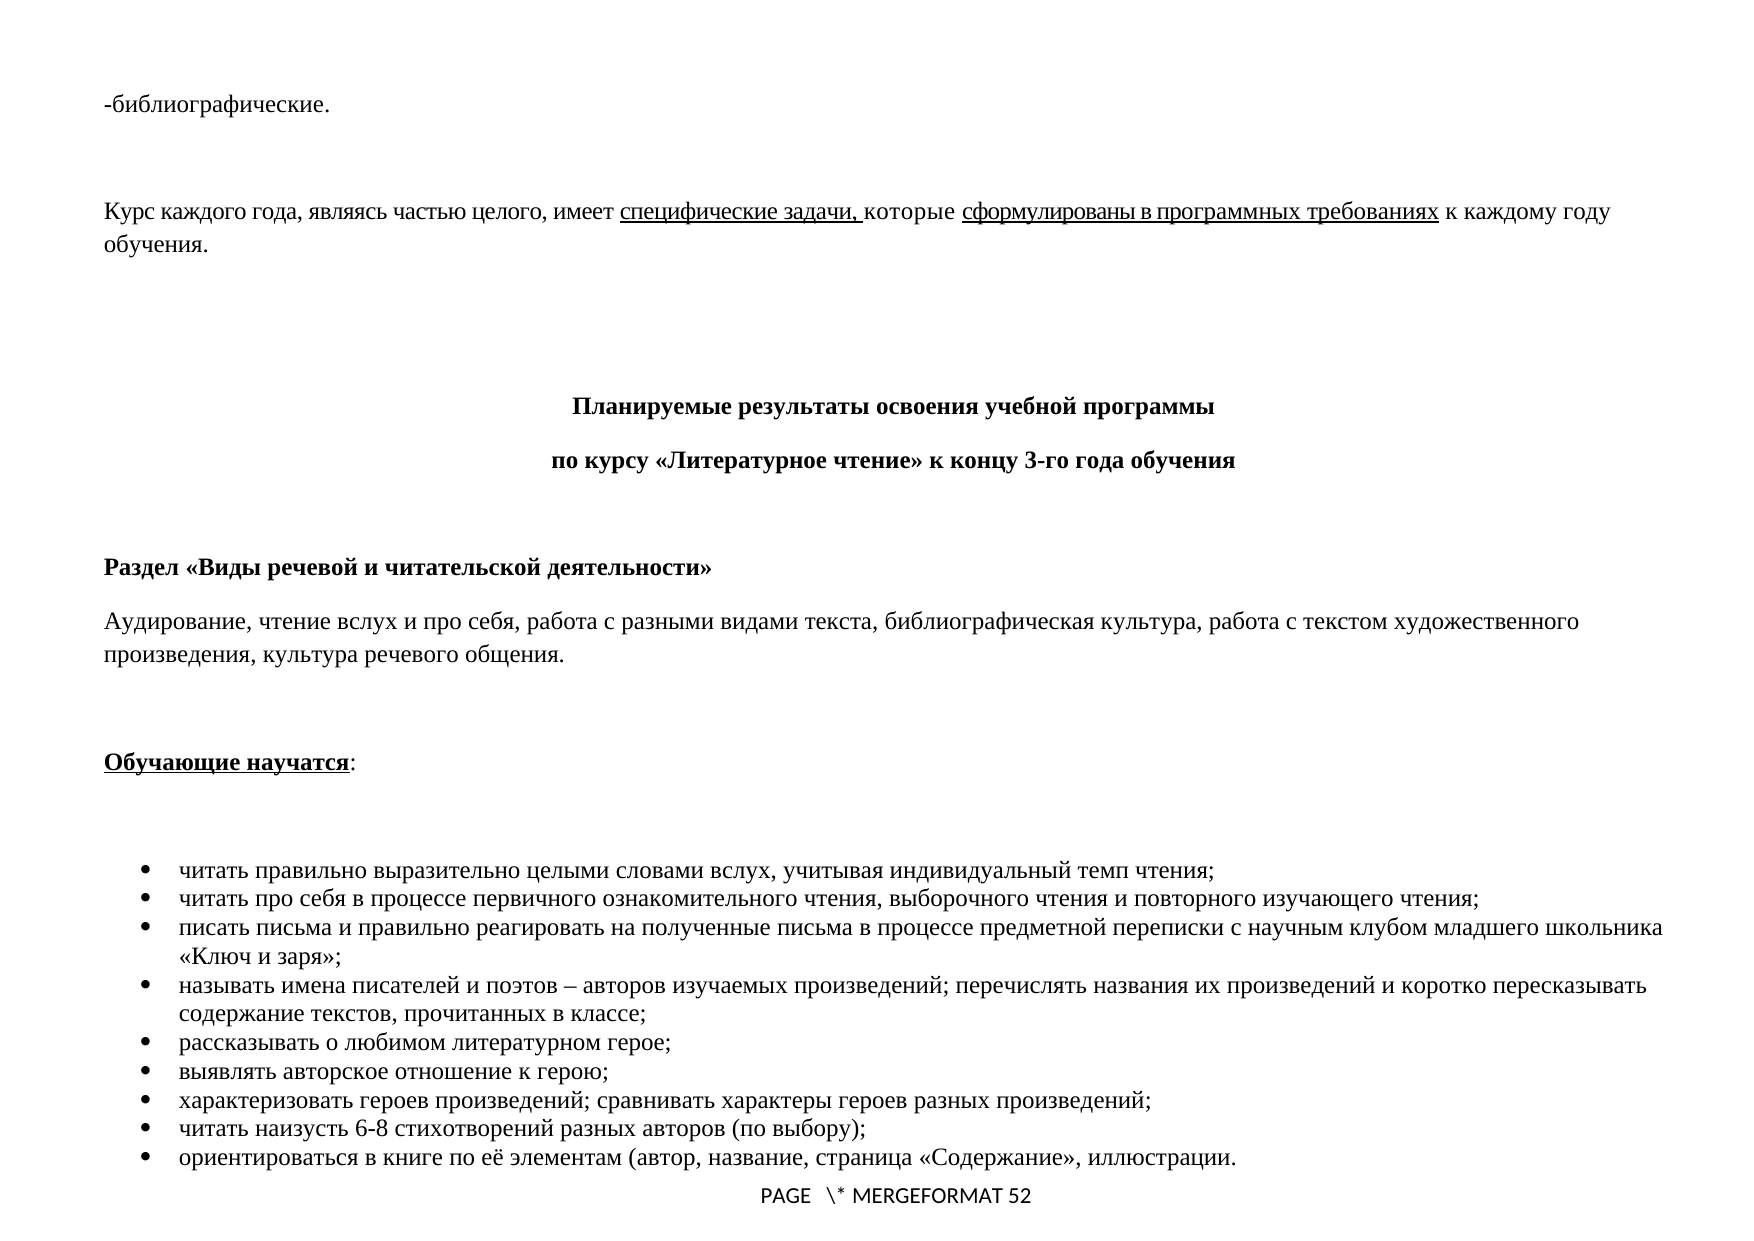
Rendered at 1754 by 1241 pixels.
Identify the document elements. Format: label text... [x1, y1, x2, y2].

list рассказывать о любимом литературном герое; [141, 1027, 1683, 1056]
list ориентироваться в книге по её элементам (автор, название, страница «Содержание», иллюстрации. [141, 1142, 1683, 1171]
text -библиографические. [103, 89, 1683, 117]
list характеризовать героев произведений; сравнивать характеры героев разных произведений; [141, 1085, 1683, 1113]
text Курс каждого года, являясь частью целого, имеет специфические задачи, которые сформулированы в программных требованиях к каждому году обучения. [103, 196, 1683, 258]
list называть имена писателей и поэтов – авторов изучаемых произведений; перечислять названия их произведений и коротко пересказывать содержание текстов, прочитанных в классе; [141, 970, 1683, 1027]
text по курсу «Литературное чтение» к концу 3-го года обучения [103, 445, 1683, 473]
text Аудирование, чтение вслух и про себя, работа с разными видами текста, библиографическая культура, работа с текстом художественного произведения, культура речевого общения. [103, 606, 1683, 668]
list писать письма и правильно реагировать на полученные письма в процессе предметной переписки с научным клубом младшего школьника «Ключ и заря»; [141, 912, 1683, 970]
text Планируемые результаты освоения учебной программы [103, 391, 1683, 420]
list читать наизусть 6-8 стихотворений разных авторов (по выбору); [141, 1113, 1683, 1142]
text Обучающие научатся: [103, 747, 1683, 776]
list читать про себя в процессе первичного ознакомительного чтения, выборочного чтения и повторного изучающего чтения; [141, 883, 1683, 912]
text Раздел «Виды речевой и читательской деятельности» [103, 552, 1683, 581]
list читать правильно выразительно целыми словами вслух, учитывая индивидуальный темп чтения; [141, 855, 1683, 883]
list выявлять авторское отношение к герою; [141, 1056, 1683, 1085]
